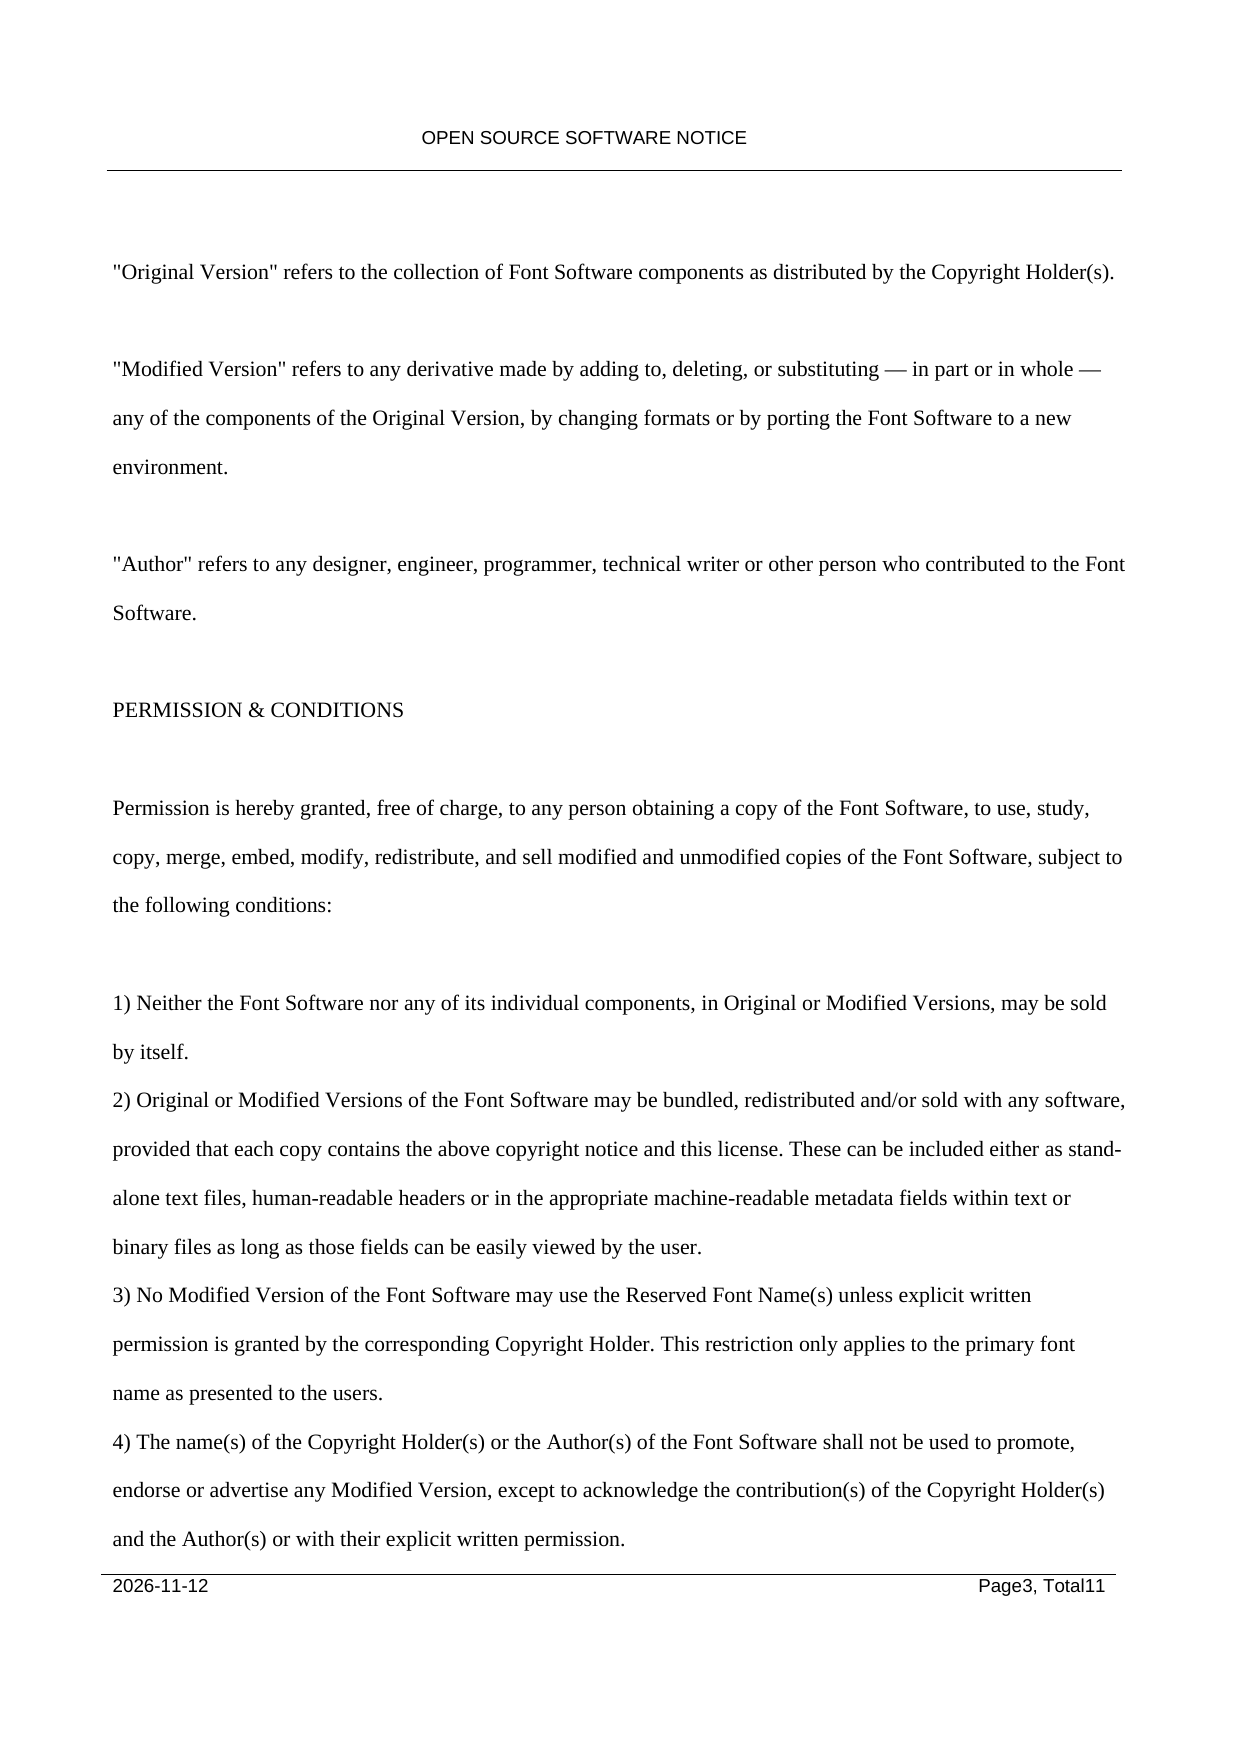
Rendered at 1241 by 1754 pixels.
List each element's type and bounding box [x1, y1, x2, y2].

text [112, 206, 1128, 1555]
